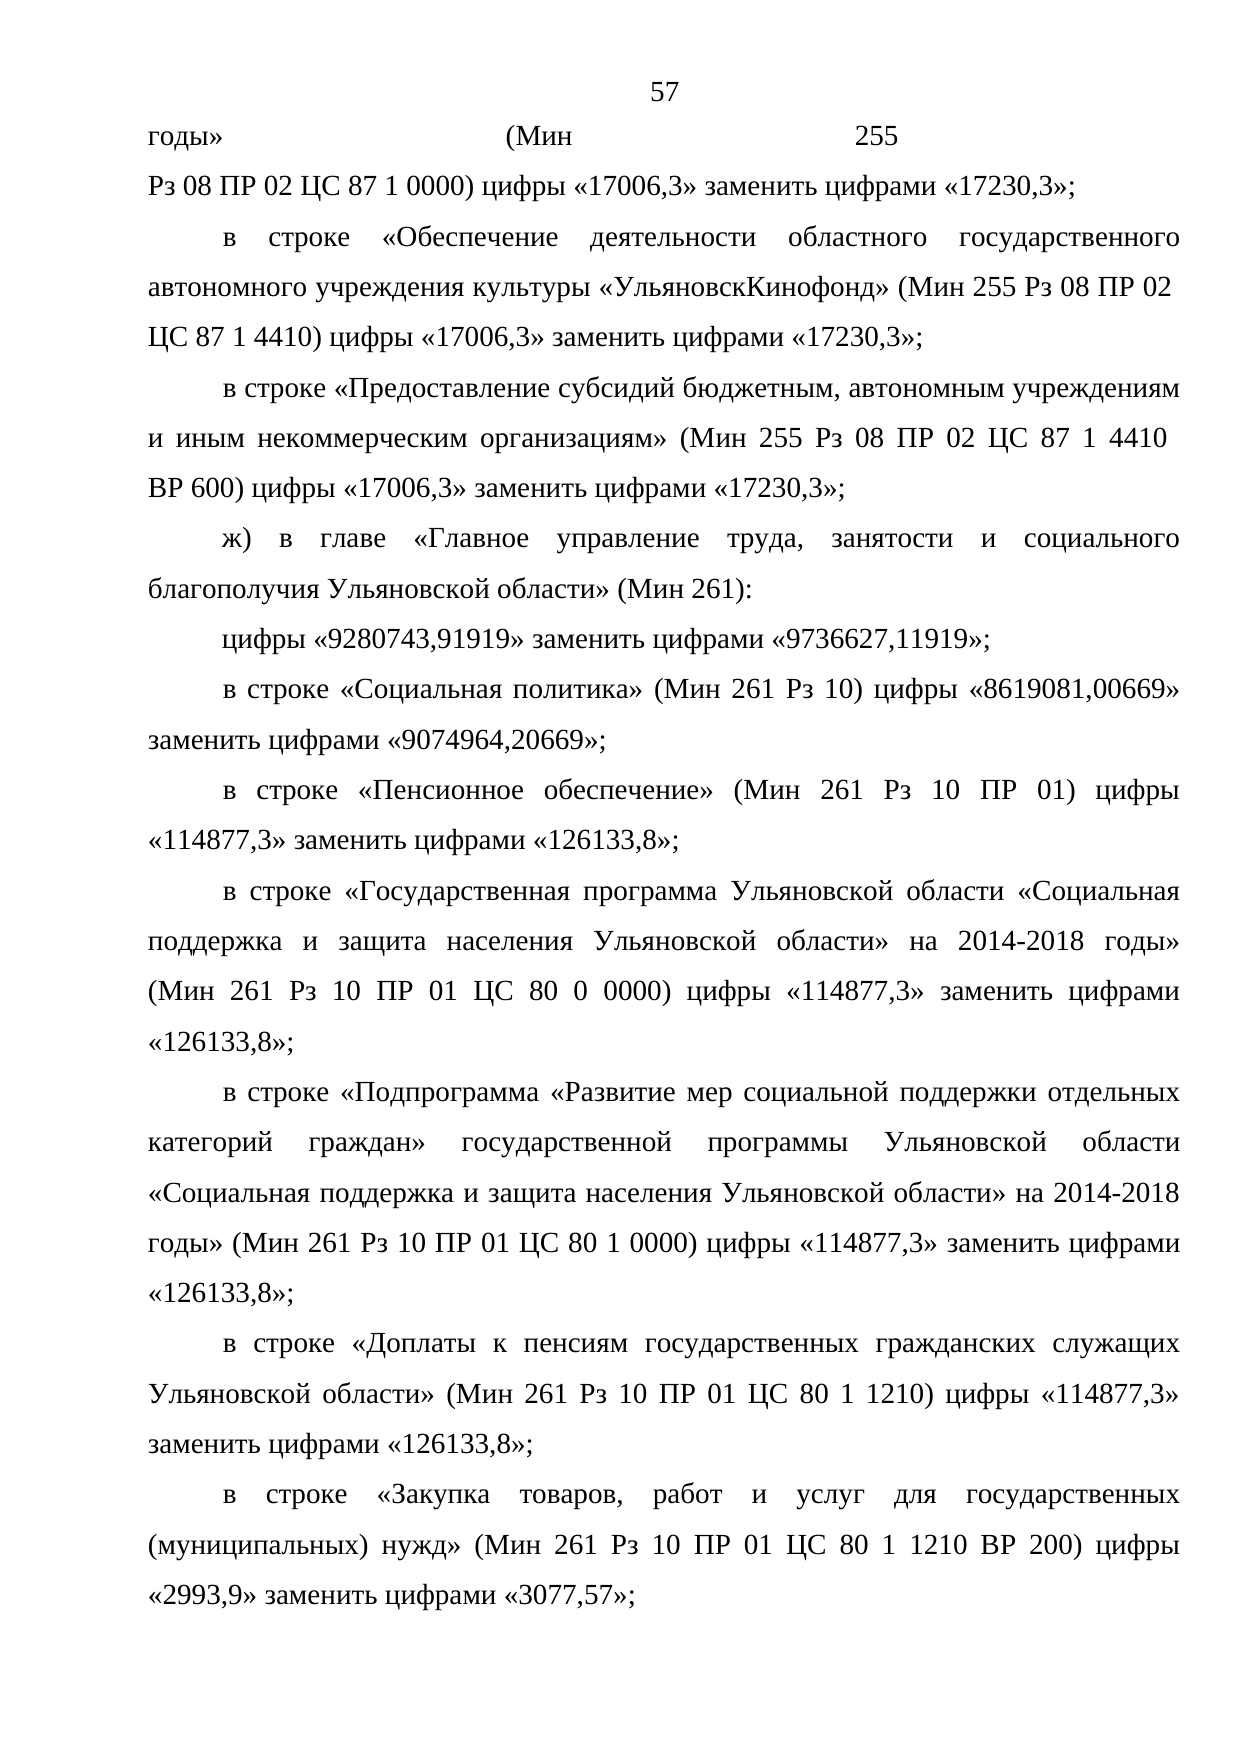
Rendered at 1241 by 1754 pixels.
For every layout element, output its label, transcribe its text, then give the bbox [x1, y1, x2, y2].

text в строке «Пенсионное обеспечение» (Мин 261 Рз 10 ПР 01) цифры «114877,3» заменить цифрами «126133,8»; [148, 772, 1181, 856]
text в строке «Обеспечение деятельности областного государственного автономного учреждения культуры «УльяновскКинофонд» (Мин 255 Рз 08 ПР 02 ЦС 87 1 4410) цифры «17006,3» заменить цифрами «17230,3»; [148, 219, 1181, 353]
text в строке «Закупка товаров, работ и услуг для государственных (муниципальных) нужд» (Мин 261 Рз 10 ПР 01 ЦС 80 1 1210 ВР 200) цифры «2993,9» заменить цифрами «3077,57»; [148, 1477, 1181, 1611]
text цифры «9280743,91919» заменить цифрами «9736627,11919»; [148, 621, 1181, 655]
text в строке «Социальная политика» (Мин 261 Рз 10) цифры «8619081,00669» заменить цифрами «9074964,20669»; [148, 672, 1181, 755]
text в строке «Доплаты к пенсиям государственных гражданских служащих Ульяновской области» (Мин 261 Рз 10 ПР 01 ЦС 80 1 1210) цифры «114877,3» заменить цифрами «126133,8»; [148, 1326, 1181, 1460]
text в строке «Предоставление субсидий бюджетным, автономным учреждениям и иным некоммерческим организациям» (Мин 255 Рз 08 ПР 02 ЦС 87 1 4410 ВР 600) цифры «17006,3» заменить цифрами «17230,3»; [148, 370, 1181, 504]
text ж) в главе «Главное управление труда, занятости и социального благополучия Ульяновской области» (Мин 261): [148, 521, 1181, 604]
text в строке «Государственная программа Ульяновской области «Социальная поддержка и защита населения Ульяновской области» на 2014-2018 годы» (Мин 261 Рз 10 ПР 01 ЦС 80 0 0000) цифры «114877,3» заменить цифрами «126133,8»; [148, 873, 1181, 1057]
text в строке «Подпрограмма «Развитие мер социальной поддержки отдельных категорий граждан» государственной программы Ульяновской области «Социальная поддержка и защита населения Ульяновской области» на 2014-2018 годы» (Мин 261 Рз 10 ПР 01 ЦС 80 1 0000) цифры «114877,3» заменить цифрами «126133,8»; [148, 1074, 1181, 1309]
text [148, 118, 1181, 202]
